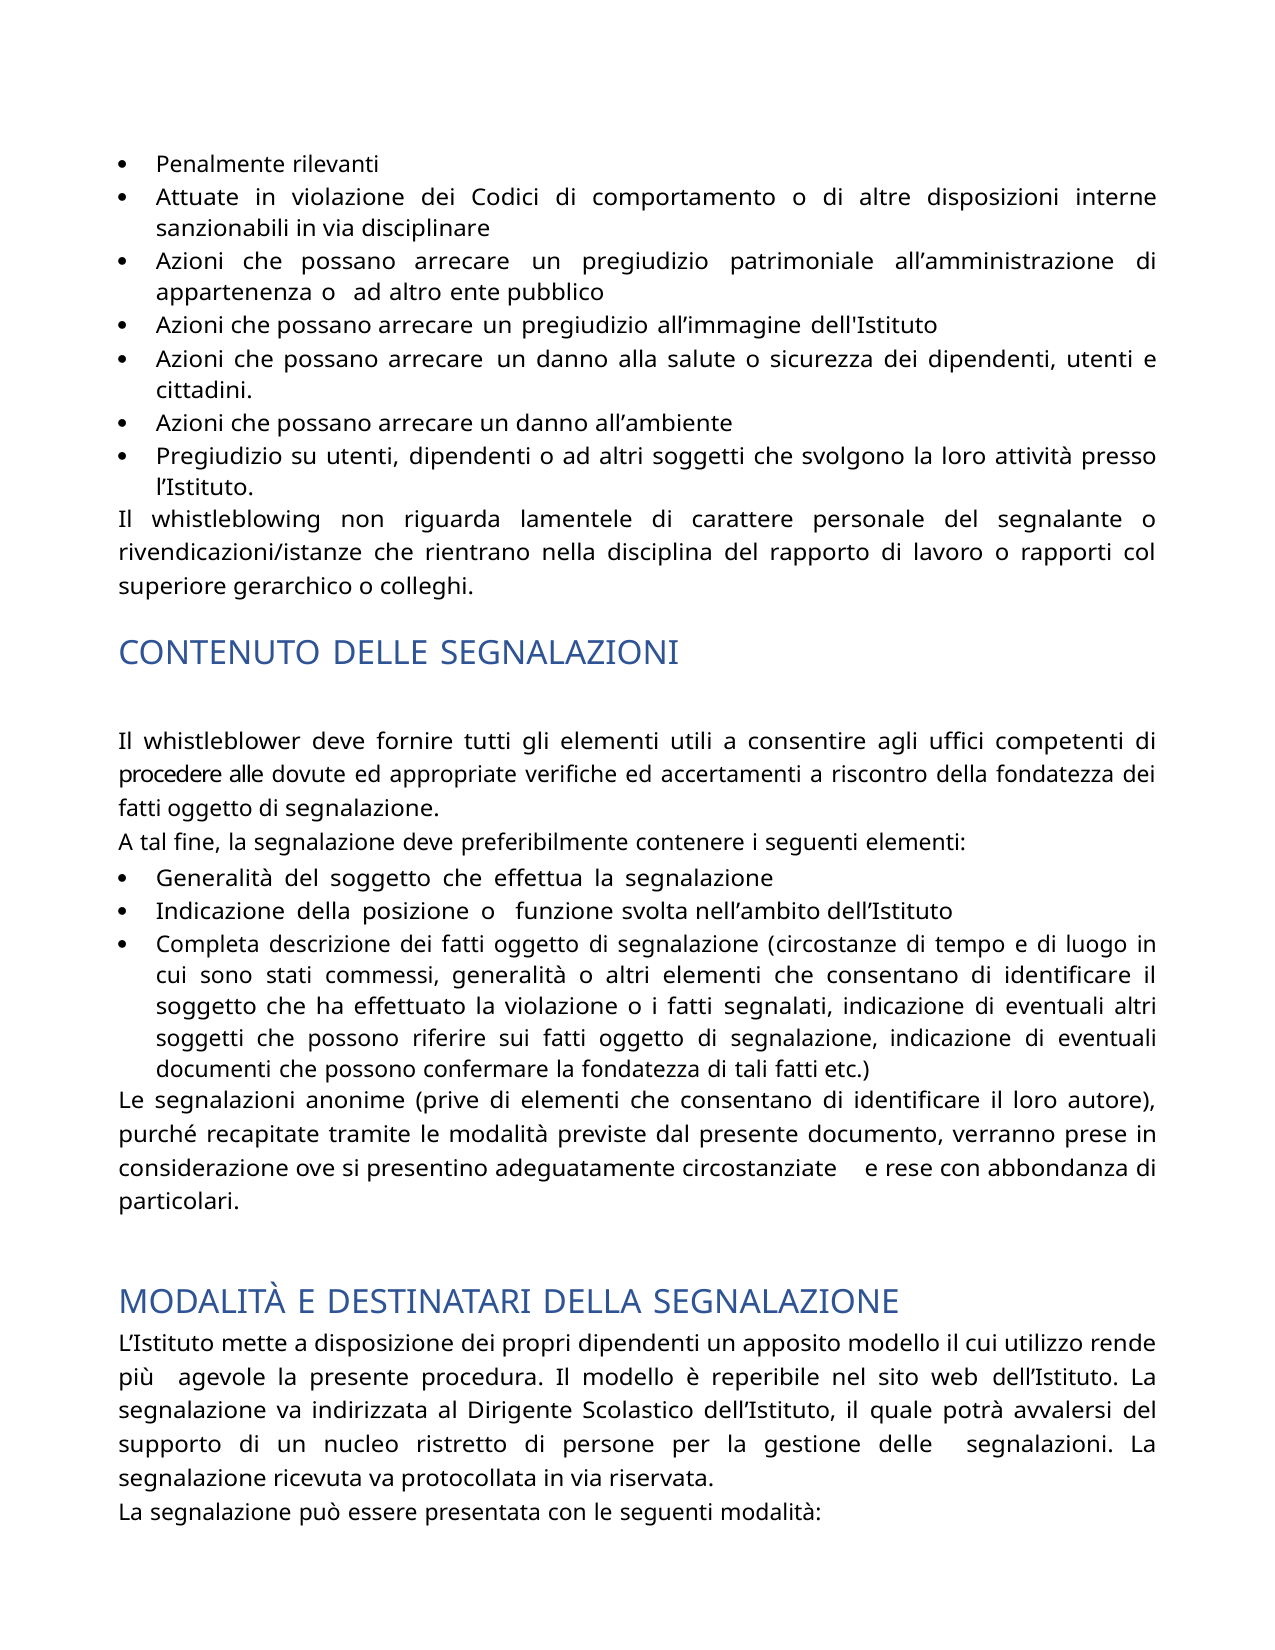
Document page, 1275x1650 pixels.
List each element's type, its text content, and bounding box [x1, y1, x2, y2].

list Azioni che possano arrecare un pregiudizio patrimoniale all’amministrazione di appartenenza o ad altro ente pubblico [118, 245, 1157, 308]
list Azioni che possano arrecare un danno all’ambiente [118, 407, 1157, 438]
text Il whistleblower deve fornire tutti gli elementi utili a consentire agli uffici competenti di procedere alle dovute ed appropriate verifiche ed accertamenti a riscontro della fondatezza dei fatti oggetto di segnalazione. [118, 725, 1157, 823]
list Attuate in violazione dei Codici di comportamento o di altre disposizioni interne sanzionabili in via disciplinare [118, 181, 1157, 243]
subtitle CONTENUTO DELLE SEGNALAZIONI [118, 629, 1157, 674]
subtitle MODALITÀ E DESTINATARI DELLA SEGNALAZIONE [118, 1278, 1157, 1323]
list Completa descrizione dei fatti oggetto di segnalazione (circostanze di tempo e di luogo in cui sono stati commessi, generalità o altri elementi che consentano di identificare il soggetto che ha effettuato la violazione o i fatti segnalati, indicazione di eventuali altri soggetti che possono riferire sui fatti oggetto di segnalazione, indicazione di eventuali documenti che possono confermare la fondatezza di tali fatti etc.) [118, 928, 1157, 1084]
list Indicazione della posizione o funzione svolta nell’ambito dell’Istituto [118, 895, 1157, 926]
list Azioni che possano arrecare un danno alla salute o sicurezza dei dipendenti, utenti e cittadini. [118, 343, 1157, 405]
list Generalità del soggetto che effettua la segnalazione [118, 862, 1157, 893]
text Le segnalazioni anonime (prive di elementi che consentano di identificare il loro autore), purché recapitate tramite le modalità previste dal presente documento, verranno prese in considerazione ove si presentino adeguatamente circostanziate e rese con abbondanza di particolari. [118, 1084, 1157, 1217]
list Azioni che possano arrecare un pregiudizio all’immagine dell'Istituto [118, 309, 1157, 341]
text L’Istituto mette a disposizione dei propri dipendenti un apposito modello il cui utilizzo rende più agevole la presente procedura. Il modello è reperibile nel sito web dell’Istituto. La segnalazione va indirizzata al Dirigente Scolastico dell’Istituto, il quale potrà avvalersi del supporto di un nucleo ristretto di persone per la gestione delle segnalazioni. La segnalazione ricevuta va protocollata in via riservata. [118, 1327, 1157, 1493]
text Il whistleblowing non riguarda lamentele di carattere personale del segnalante o rivendicazioni/istanze che rientrano nella disciplina del rapporto di lavoro o rapporti col superiore gerarchico o colleghi. [118, 503, 1157, 601]
text La segnalazione può essere presentata con le seguenti modalità: [118, 1496, 1157, 1527]
text A tal fine, la segnalazione deve preferibilmente contenere i seguenti elementi: [118, 826, 1157, 857]
list Pregiudizio su utenti, dipendenti o ad altri soggetti che svolgono la loro attività presso l’Istituto. [118, 440, 1157, 503]
list Penalmente rilevanti [118, 148, 1157, 179]
